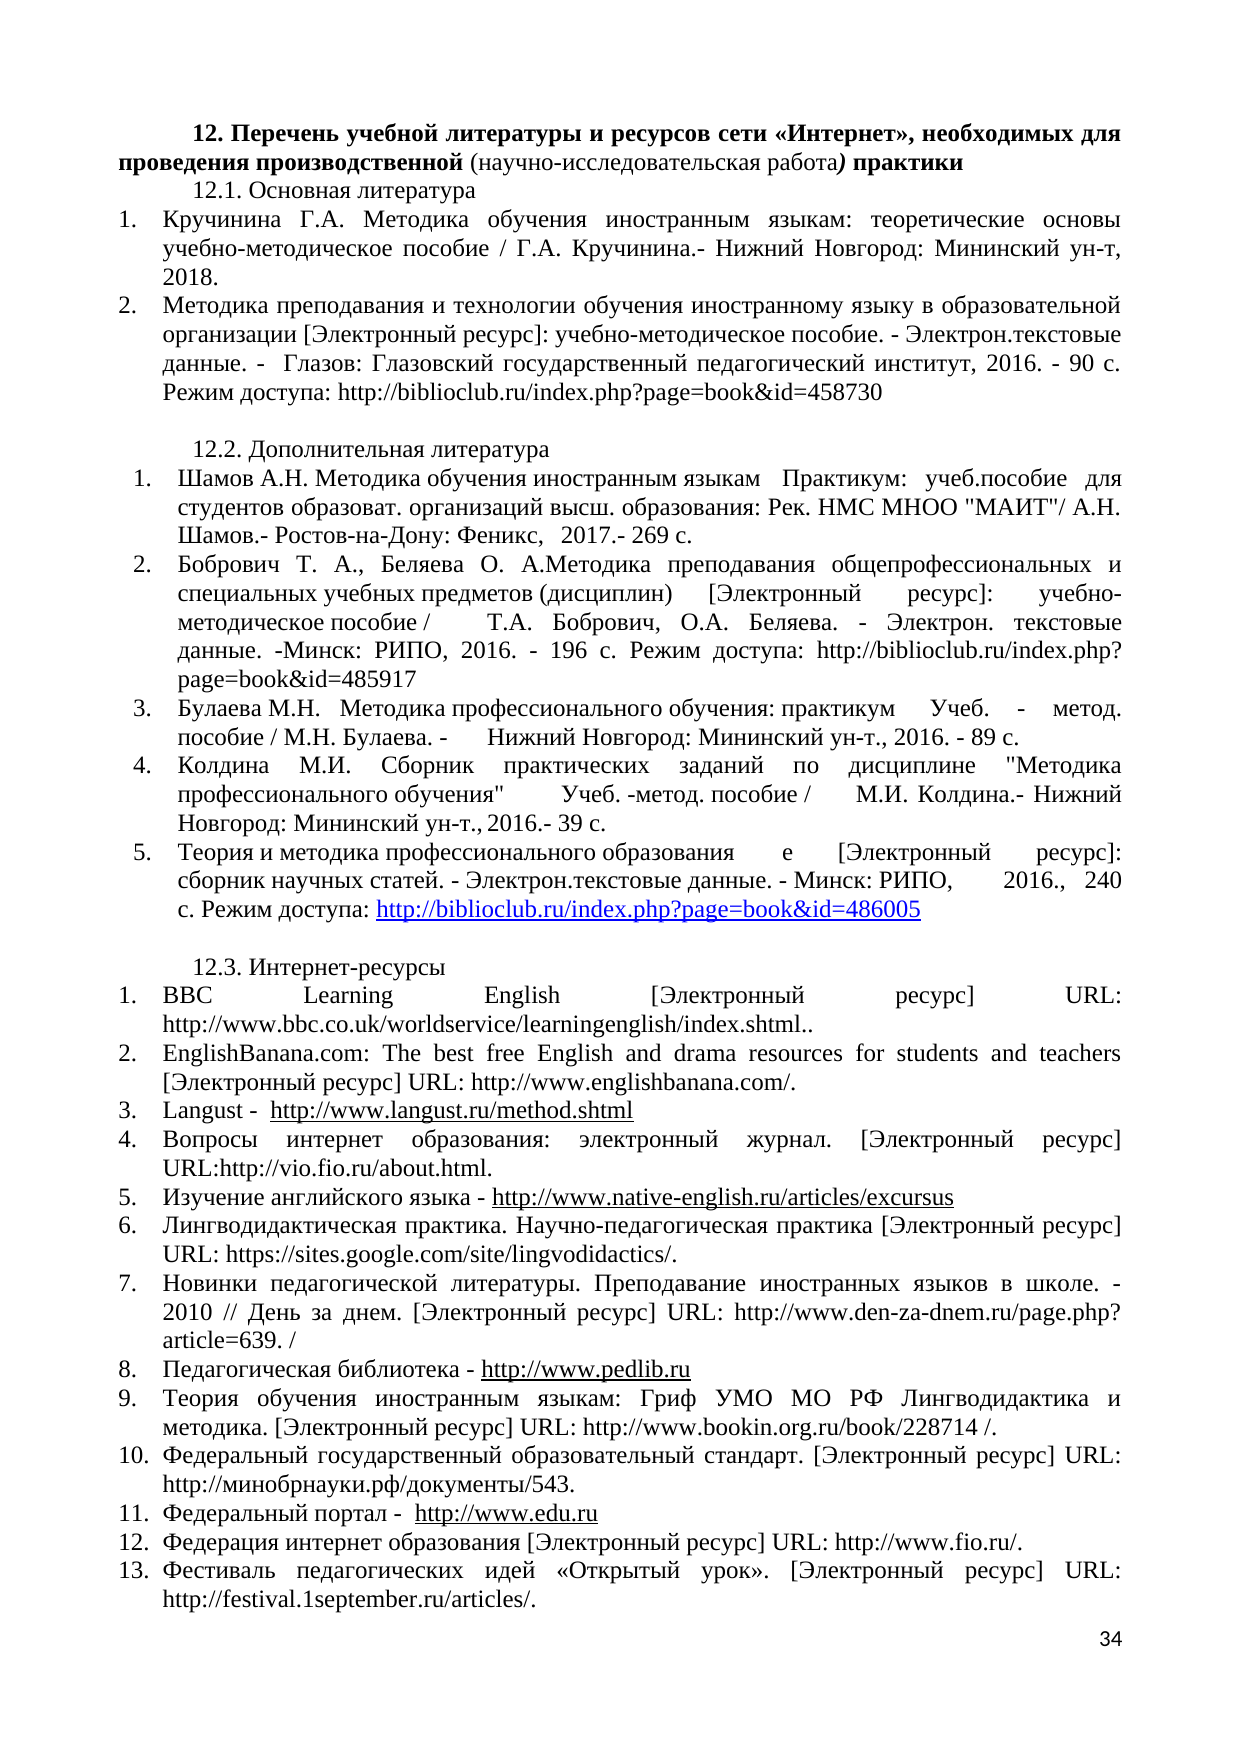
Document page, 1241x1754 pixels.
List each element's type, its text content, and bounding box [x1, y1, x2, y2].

list Шамов А.Н. Методика обучения иностранным языкам Практикум: учеб.пособие для студентов образоват. организаций высш. образования: Рек. НМС МНОО "МАИТ"/ А.Н. Шамов.- Ростов-на-Дону: Феникс, 2017.- 269 с. [133, 463, 1122, 549]
list Булаева М.Н. Методика профессионального обучения: практикум Учеб. - метод. пособие / М.Н. Булаева. - Нижний Новгород: Мининский ун-т., 2016. - 89 с. [133, 693, 1122, 751]
text 12. Перечень учебной литературы и ресурсов сети «Интернет», необходимых для проведения производственной (научно-исследовательская работа) практики [118, 118, 1122, 176]
list Фестиваль педагогических идей «Открытый урок». [Электронный ресурс] URL: http://festival.1september.ru/articles/. [118, 1556, 1122, 1613]
list EnglishBanana.com: The best free English and drama resources for students and teachers [Электронный ресурс] URL: http://www.englishbanana.com/. [118, 1038, 1122, 1096]
list Изучение английского языка - http://www.native-english.ru/articles/excursus [118, 1182, 1122, 1211]
list Лингводидактическая практика. Научно-педагогическая практика [Электронный ресурс] URL: https://sites.google.com/site/lingvodidactics/. [118, 1211, 1122, 1268]
list Федерация интернет образования [Электронный ресурс] URL: http://www.fio.ru/. [118, 1527, 1122, 1556]
list Колдина М.И. Сборник практических заданий по дисциплине "Методика профессионального обучения" Учеб. -метод. пособие / М.И. Колдина.- Нижний Новгород: Мининский ун-т., 2016.- 39 с. [133, 751, 1122, 837]
list BBC Learning English [Электронный ресурс] URL: http://www.bbc.co.uk/worldservice/learningenglish/index.shtml.. [118, 981, 1122, 1038]
text 12.1. Основная литература [118, 176, 1122, 204]
list Бобрович Т. А., Беляева О. А.Методика преподавания общепрофессиональных и специальных учебных предметов (дисциплин) [Электронный ресурс]: учебно-методическое пособие / Т.А. Бобрович, О.А. Беляева. - Электрон. текстовые данные. -Минск: РИПО, 2016. - 196 с. Режим доступа: http://biblioclub.ru/index.php?page=book&id=485917 [133, 549, 1122, 693]
list Новинки педагогической литературы. Преподавание иностранных языков в школе. - 2010 // День за днем. [Электронный ресурс] URL: http://www.den-za-dnem.ru/page.php?article=639. / [118, 1268, 1122, 1354]
list Langust - http://www.langust.ru/method.shtml [118, 1096, 1122, 1124]
text 12.3. Интернет-ресурсы [118, 952, 1122, 981]
list Кручинина Г.А. Методика обучения иностранным языкам: теоретические основы учебно-методическое пособие / Г.А. Кручинина.- Нижний Новгород: Мининский ун-т, 2018. [118, 204, 1122, 291]
list Теория обучения иностранным языкам: Гриф УМО МО РФ Лингводидактика и методика. [Электронный ресурс] URL: http://www.bookin.org.ru/book/228714 /. [118, 1383, 1122, 1441]
list Методика преподавания и технологии обучения иностранному языку в образовательной организации [Электронный ресурс]: учебно-методическое пособие. - Электрон.текстовые данные. - Глазов: Глазовский государственный педагогический институт, 2016. - 90 с. Режим доступа: http://biblioclub.ru/index.php?page=book&id=458730 [118, 291, 1122, 406]
list Теория и методика профессионального образования е [Электронный ресурс]: сборник научных статей. - Электрон.текстовые данные. - Минск: РИПО, 2016., 240 с. Режим доступа: http://biblioclub.ru/index.php?page=book&id=486005 [133, 837, 1122, 923]
list Федеральный портал - http://www.edu.ru [118, 1498, 1122, 1527]
list Вопросы интернет образования: электронный журнал. [Электронный ресурс] URL:http://vio.fio.ru/about.html. [118, 1124, 1122, 1182]
list Педагогическая библиотека - http://www.pedlib.ru [118, 1354, 1122, 1383]
text 12.2. Дополнительная литература [118, 434, 1122, 463]
list Федеральный государственный образовательный стандарт. [Электронный ресурс] URL: http://минобрнауки.рф/документы/543. [118, 1441, 1122, 1498]
